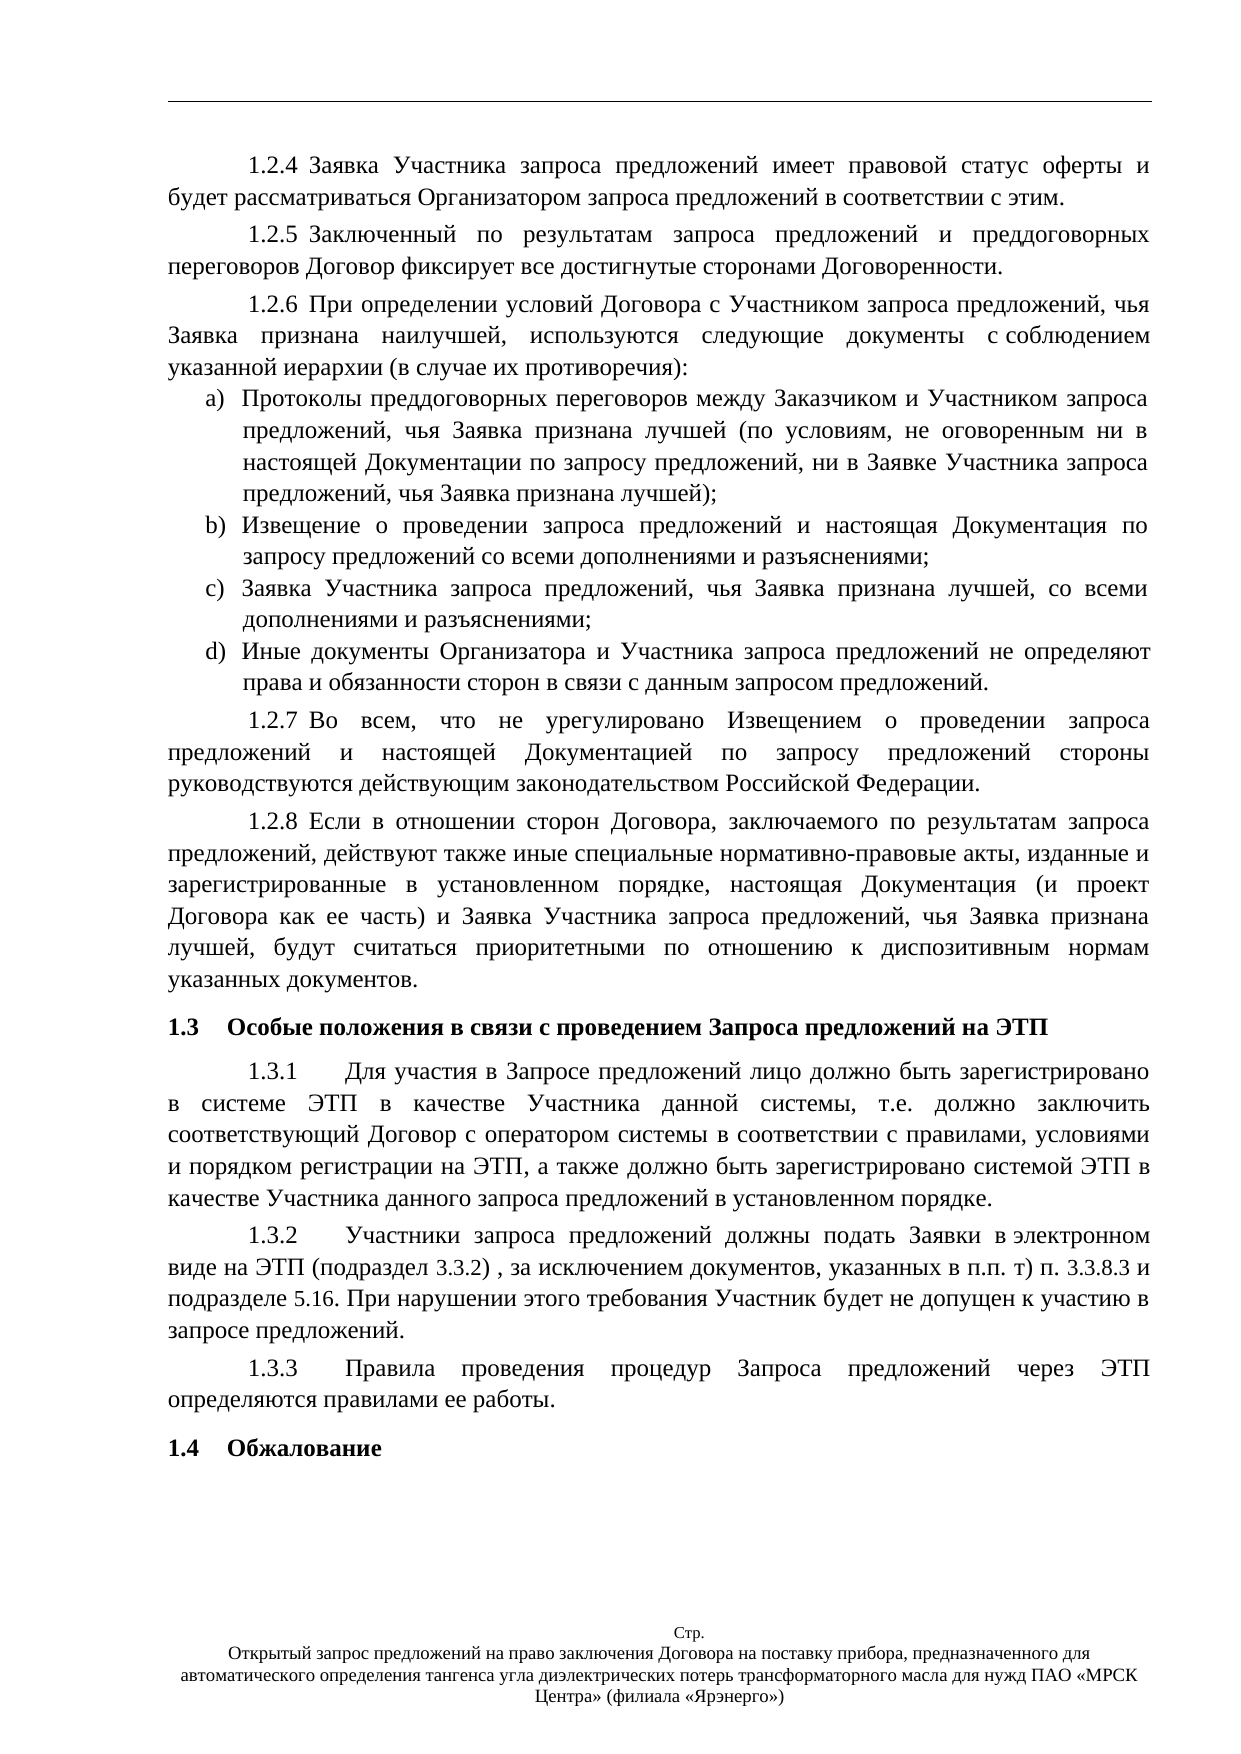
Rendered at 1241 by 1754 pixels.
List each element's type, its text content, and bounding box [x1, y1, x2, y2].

list Для участия в Запросе предложений лицо должно быть зарегистрировано в системе ЭТП в качестве Участника данной системы, т.е. должно заключить соответствующий Договор с оператором системы в соответствии с правилами, условиями и порядком регистрации на ЭТП, а также должно быть зарегистрировано системой ЭТП в качестве Участника данного запроса предложений в установленном порядке. [168, 1056, 1150, 1211]
list Заключенный по результатам запроса предложений и преддоговорных переговоров Договор фиксирует все достигнутые сторонами Договоренности. [168, 219, 1150, 280]
list Заявка Участника запроса предложений, чья Заявка признана лучшей, со всеми дополнениями и разъяснениями; [205, 573, 1148, 633]
list При определении условий Договора с Участником запроса предложений, чья Заявка признана наилучшей, используются следующие документы с соблюдением указанной иерархии (в случае их противоречия): [168, 289, 1150, 381]
list Участники запроса предложений должны подать Заявки в электронном виде на ЭТП (подраздел 3.3.2) , за исключением документов, указанных в п.п. т) п. 3.3.8.3 и подразделе 5.16. При нарушении этого требования Участник будет не допущен к участию в запросе предложений. [168, 1220, 1150, 1344]
list Заявка Участника запроса предложений имеет правовой статус оферты и будет рассматриваться Организатором запроса предложений в соответствии с этим. [168, 150, 1150, 210]
subtitle Особые положения в связи с проведением Запроса предложений на ЭТП [168, 1012, 1152, 1041]
list Если в отношении сторон Договора, заключаемого по результатам запроса предложений, действуют также иные специальные нормативно-правовые акты, изданные и зарегистрированные в установленном порядке, настоящая Документация (и проект Договора как ее часть) и Заявка Участника запроса предложений, чья Заявка признана лучшей, будут считаться приоритетными по отношению к диспозитивным нормам указанных документов. [168, 806, 1150, 993]
list Правила проведения процедур Запроса предложений через ЭТП определяются правилами ее работы. [168, 1353, 1150, 1413]
list Протоколы преддоговорных переговоров между Заказчиком и Участником запроса предложений, чья Заявка признана лучшей (по условиям, не оговоренным ни в настоящей Документации по запросу предложений, ни в Заявке Участника запроса предложений, чья Заявка признана лучшей); [205, 383, 1149, 507]
list Извещение о проведении запроса предложений и настоящая Документация по запросу предложений со всеми дополнениями и разъяснениями; [205, 510, 1148, 570]
list Иные документы Организатора и Участника запроса предложений не определяют права и обязанности сторон в связи с данным запросом предложений. [205, 636, 1152, 696]
subtitle Обжалование [168, 1433, 1152, 1461]
list Во всем, что не урегулировано Извещением о проведении запроса предложений и настоящей Документацией по запросу предложений стороны руководствуются действующим законодательством Российской Федерации. [168, 705, 1150, 797]
